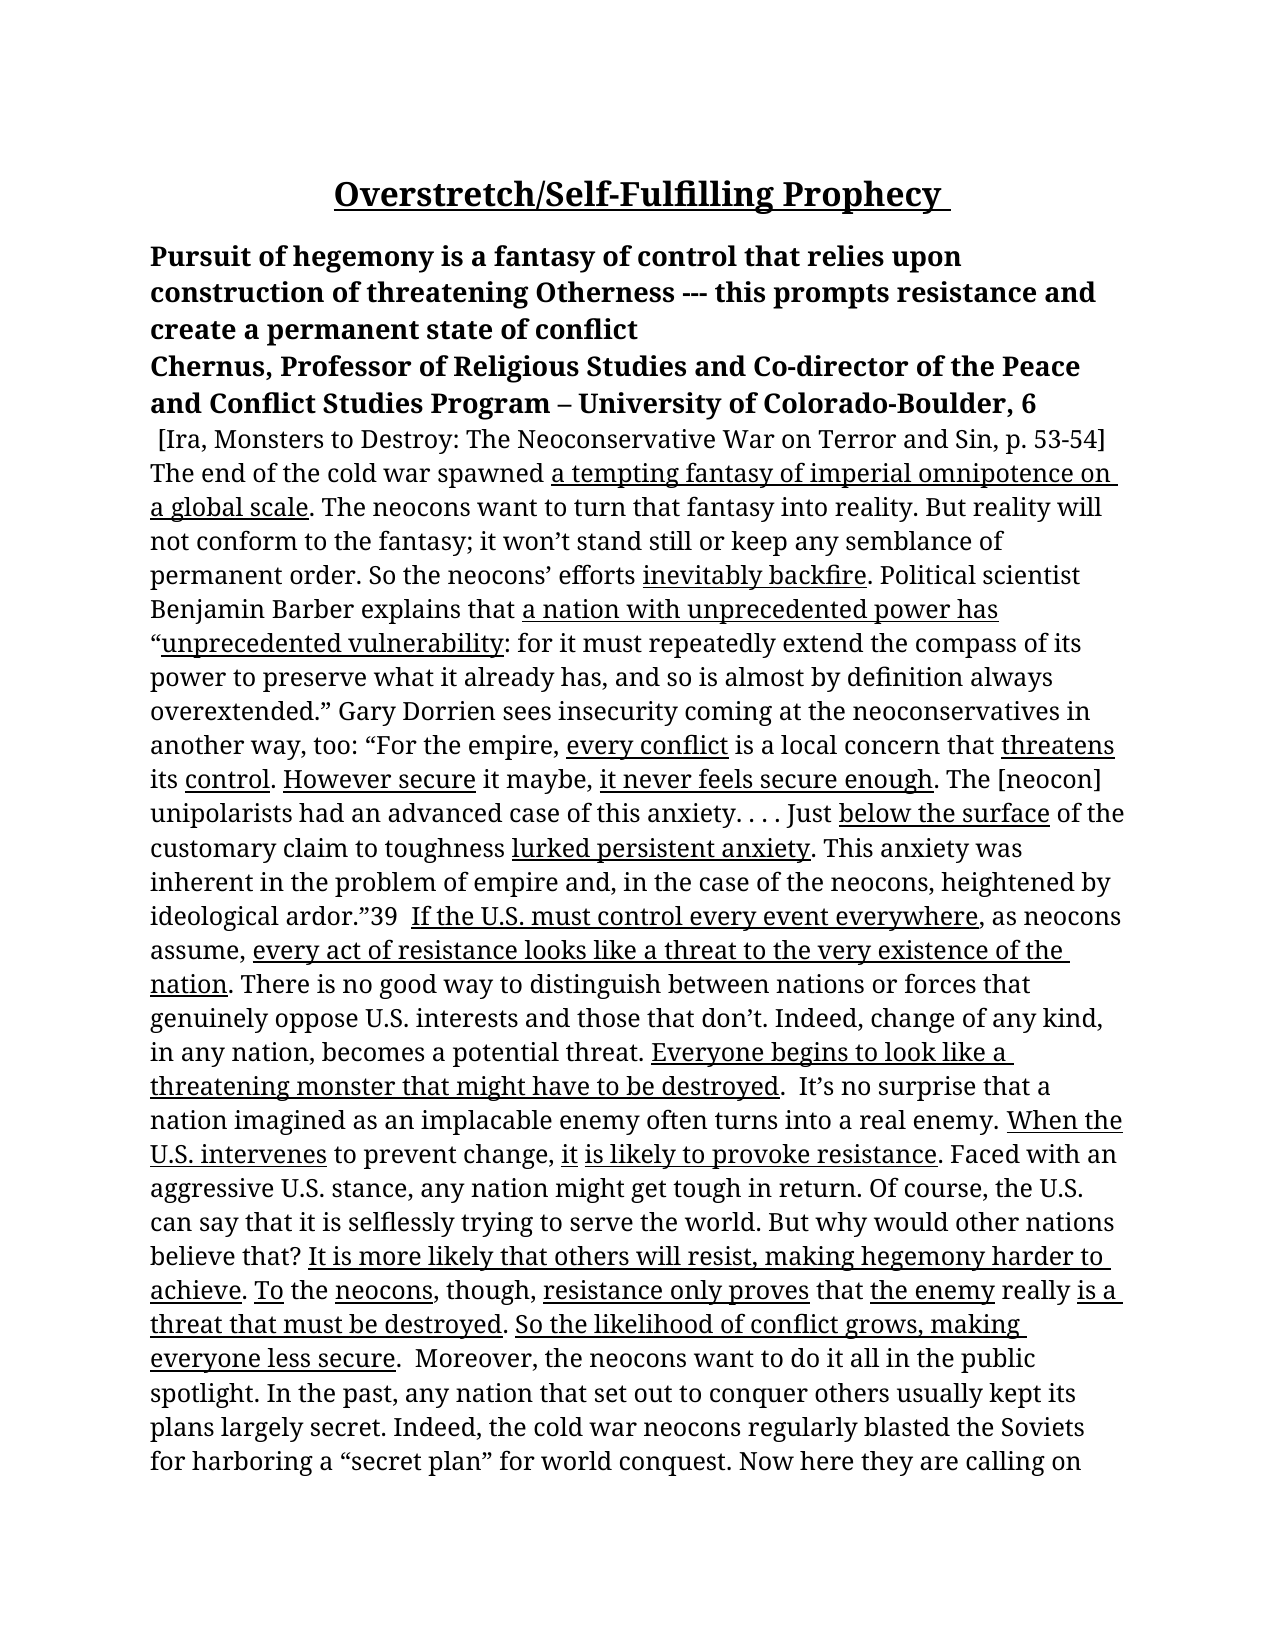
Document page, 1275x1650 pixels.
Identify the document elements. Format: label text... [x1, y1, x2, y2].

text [150, 456, 1125, 1477]
text [Ira, Monsters to Destroy: The Neoconservative War on Terror and Sin, p. 53-54] [150, 421, 1125, 456]
text Chernus, Professor of Religious Studies and Co-director of the Peace and Conflict Studies Program – University of Colorado-Boulder, 6 [150, 348, 1125, 421]
subtitle Overstretch/Self-Fulfilling Prophecy [150, 171, 1125, 216]
subtitle Pursuit of hegemony is a fantasy of control that relies upon construction of threatening Otherness --- this prompts resistance and create a permanent state of conflict [150, 237, 1125, 348]
